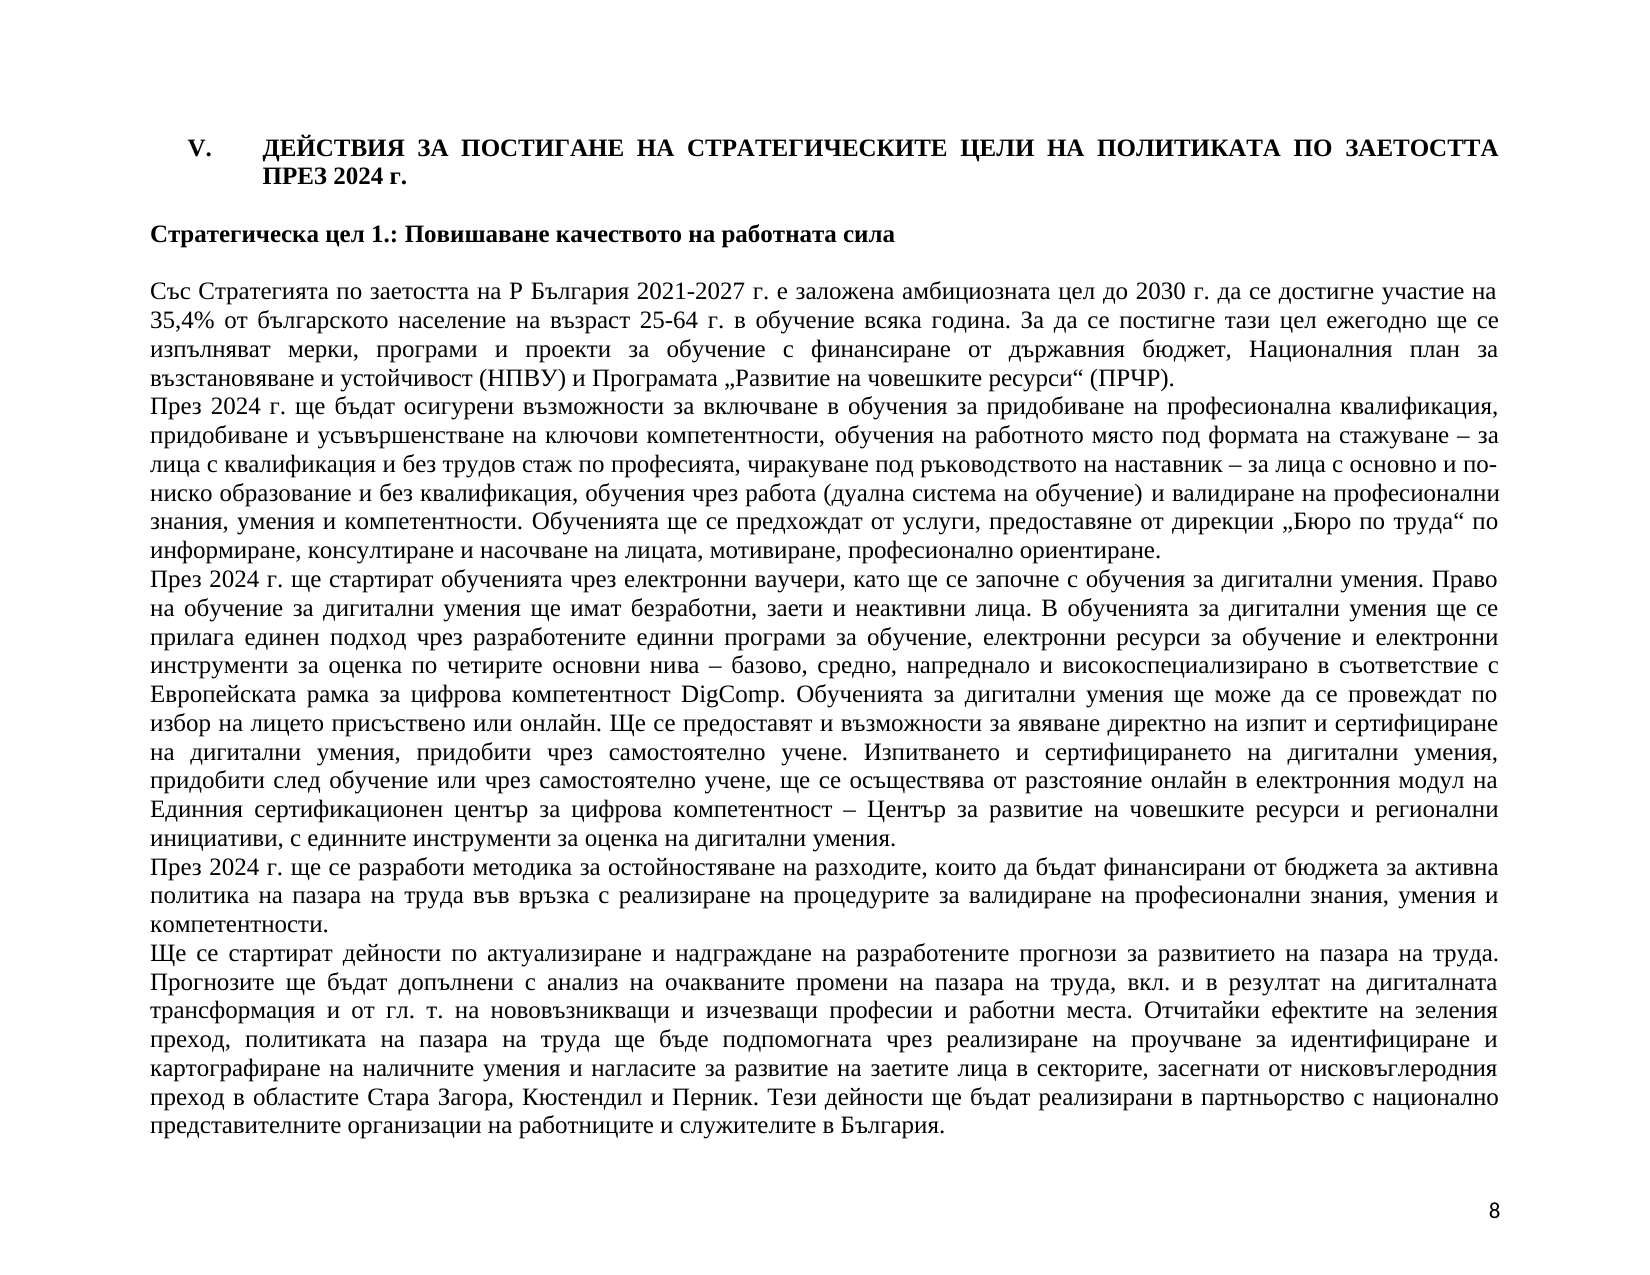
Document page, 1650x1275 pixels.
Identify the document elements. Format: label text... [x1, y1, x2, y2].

text През 2024 г. ще бъдат осигурени възможности за включване в обучения за придобиване на професионална квалификация, придобиване и усъвършенстване на ключови компетентности, обучения на работното място под формата на стажуване – за лица с квалификация и без трудов стаж по професията, чиракуване под ръководството на наставник – за лица с основно и по-ниско образование и без квалификация, обучения чрез работа (дуална система на обучение) и валидиране на професионални знания, умения и компетентности. Обученията ще се предхождат от услуги, предоставяне от дирекции „Бюро по труда“ по информиране, консултиране и насочване на лицата, мотивиране, професионално ориентиране. [150, 392, 1500, 564]
text Ще се стартират дейности по актуализиране и надграждане на разработените прогнози за развитието на пазара на труда. Прогнозите ще бъдат допълнени с анализ на очакваните промени на пазара на труда, вкл. и в резултат на дигиталната трансформация и от гл. т. на нововъзникващи и изчезващи професии и работни места. Отчитайки ефектите на зеления преход, политиката на пазара на труда ще бъде подпомогната чрез реализиране на проучване за идентифициране и картографиране на наличните умения и нагласите за развитие на заетите лица в секторите, засегнати от нисковъглеродния преход в областите Стара Загора, Кюстендил и Перник. Тези дейности ще бъдат реализирани в партньорство с национално представителните организации на работниците и служителите в България. [150, 938, 1500, 1139]
text Стратегическа цел 1.: Повишаване качеството на работната сила [150, 219, 1500, 248]
text През 2024 г. ще стартират обученията чрез електронни ваучери, като ще се започне с обучения за дигитални умения. Право на обучение за дигитални умения ще имат безработни, заети и неактивни лица. В обученията за дигитални умения ще се прилага единен подход чрез разработените единни програми за обучение, електронни ресурси за обучение и електронни инструменти за оценка по четирите основни нива – базово, средно, напреднало и високоспециализирано в съответствие с Европейската рамка за цифрова компетентност DigComp. Обученията за дигитални умения ще може да се провеждат по избор на лицето присъствено или онлайн. Ще се предоставят и възможности за явяване директно на изпит и сертифициране на дигитални умения, придобити чрез самостоятелно учене. Изпитването и сертифицирането на дигитални умения, придобити след обучение или чрез самостоятелно учене, ще се осъществява от разстояние онлайн в електронния модул на Единния сертификационен център за цифрова компетентност – Център за развитие на човешките ресурси и регионални инициативи, с единните инструменти за оценка на дигитални умения. [150, 564, 1500, 852]
text През 2024 г. ще се разработи методика за остойностяване на разходите, които да бъдат финансирани от бюджета за активна политика на пазара на труда във връзка с реализиране на процедурите за валидиране на професионални знания, умения и компетентности. [150, 852, 1500, 938]
text Със Стратегията по заетостта на Р България 2021-2027 г. е заложена амбициозната цел до 2030 г. да се достигне участие на 35,4% от българското население на възраст 25-64 г. в обучение всяка година. За да се постигне тази цел ежегодно ще се изпълняват мерки, програми и проекти за обучение с финансиране от държавния бюджет, Националния план за възстановяване и устойчивост (НПВУ) и Програмата „Развитие на човешките ресурси“ (ПРЧР). [150, 277, 1500, 392]
list ДЕЙСТВИЯ ЗА ПОСТИГАНЕ НА СТРАТЕГИЧЕСКИТЕ ЦЕЛИ НА ПОЛИТИКАТА ПО ЗАЕТОСТТА ПРЕЗ 2024 г. [187, 133, 1500, 190]
